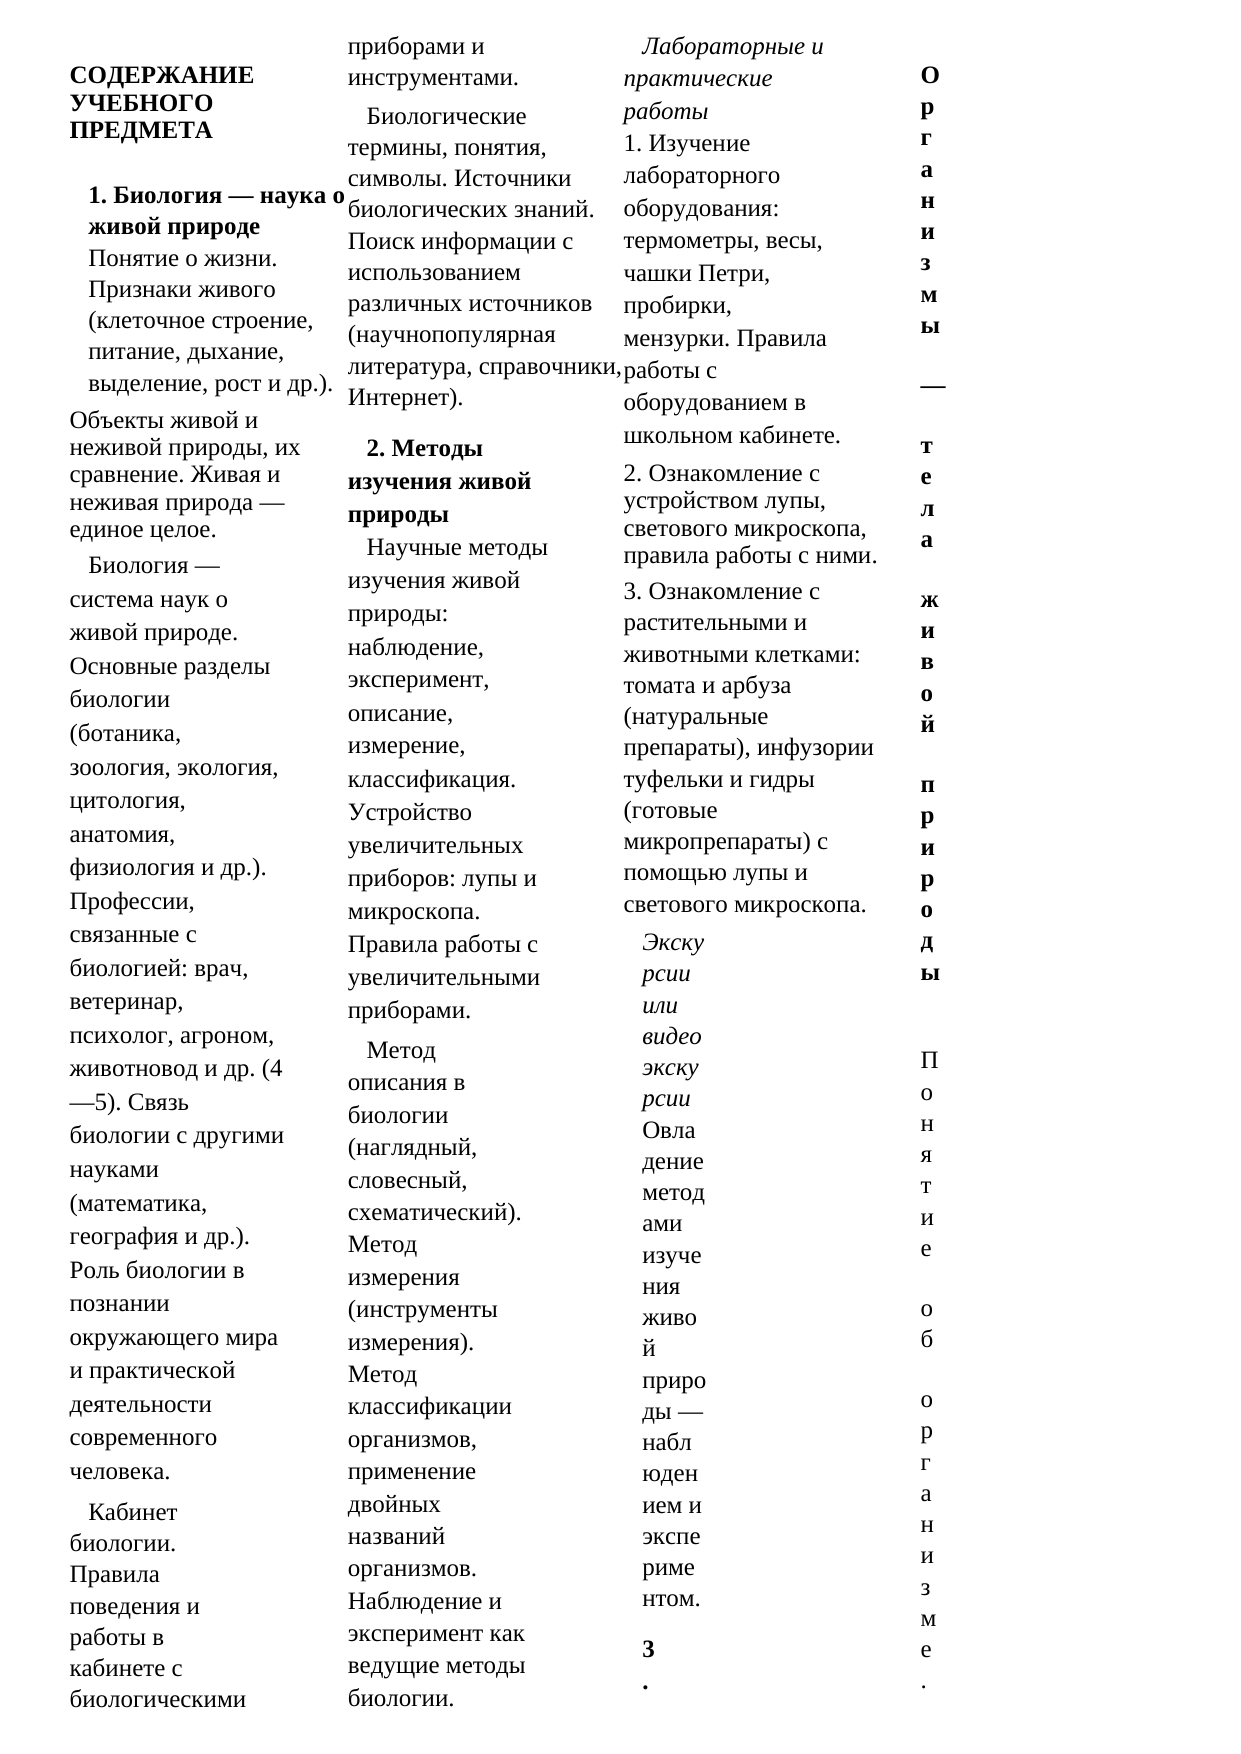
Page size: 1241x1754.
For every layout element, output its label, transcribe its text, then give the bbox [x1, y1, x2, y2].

text 1. Биология — наука о живой природе Понятие о жизни. Признаки живого (клеточное строение, питание, дыхание, выделение, рост и др.). [88, 180, 348, 396]
text Лабораторные и практические работы 1. Изучение лабораторного оборудования: термометры, весы, чашки Петри, пробирки, мензурки. Правила работы с оборудованием в школьном кабинете. [623, 31, 842, 448]
text Объекты живой и неживой природы, их сравнение. Живая и неживая природа — единое целое. [69, 406, 348, 543]
text 2. Методы изучения живой природы Научные методы изучения живой природы: наблюдение, эксперимент, описание, измерение, классификация. Устройство увеличительных приборов: лупы и микроскопа. Правила работы с увеличительными приборами. [348, 433, 548, 1023]
text 3. Ознакомление с растительными и животными клетками: томата и арбуза (натуральные препараты), инфузории туфельки и гидры (готовые микропрепараты) с помощью лупы и светового микроскопа. [623, 576, 902, 917]
text Метод описания в биологии (наглядный, словесный, схематический). Метод измерения (инструменты измерения). Метод классификации организмов, применение двойных названий организмов. Наблюдение и эксперимент как ведущие методы биологии. [348, 1035, 533, 1712]
text Кабинет биологии. Правила поведения и работы в кабинете с биологическими приборами и инструментами. [69, 1497, 258, 1713]
text Биология — система наук о живой природе. Основные разделы биологии (ботаника, зоология, экология, цитология, анатомия, физиология и др.). Профессии, связанные с биологией: врач, ветеринар, психолог, агроном, животновод и др. (4—5). Связь биологии с другими науками (математика, география и др.). Роль биологии в познании окружающего мира и практической деятельности современного человека. [69, 550, 288, 1485]
text Экскурсии или видеоэкскурсии Овладение методами изучения живой природы — наблюдением и экспериментом. [642, 927, 707, 1612]
text СОДЕРЖАНИЕ УЧЕБНОГО ПРЕДМЕТА [69, 62, 348, 144]
text 2. Ознакомление с устройством лупы, светового микроскопа, правила работы с ними. [623, 459, 902, 569]
text Биологические термины, понятия, символы. Источники биологических знаний. Поиск информации с использованием различных источников (научнопопулярная литература, справочники, Интернет). [348, 101, 623, 411]
text Кабинет биологии. Правила поведения и работы в кабинете с биологическими приборами и инструментами. [348, 31, 533, 91]
